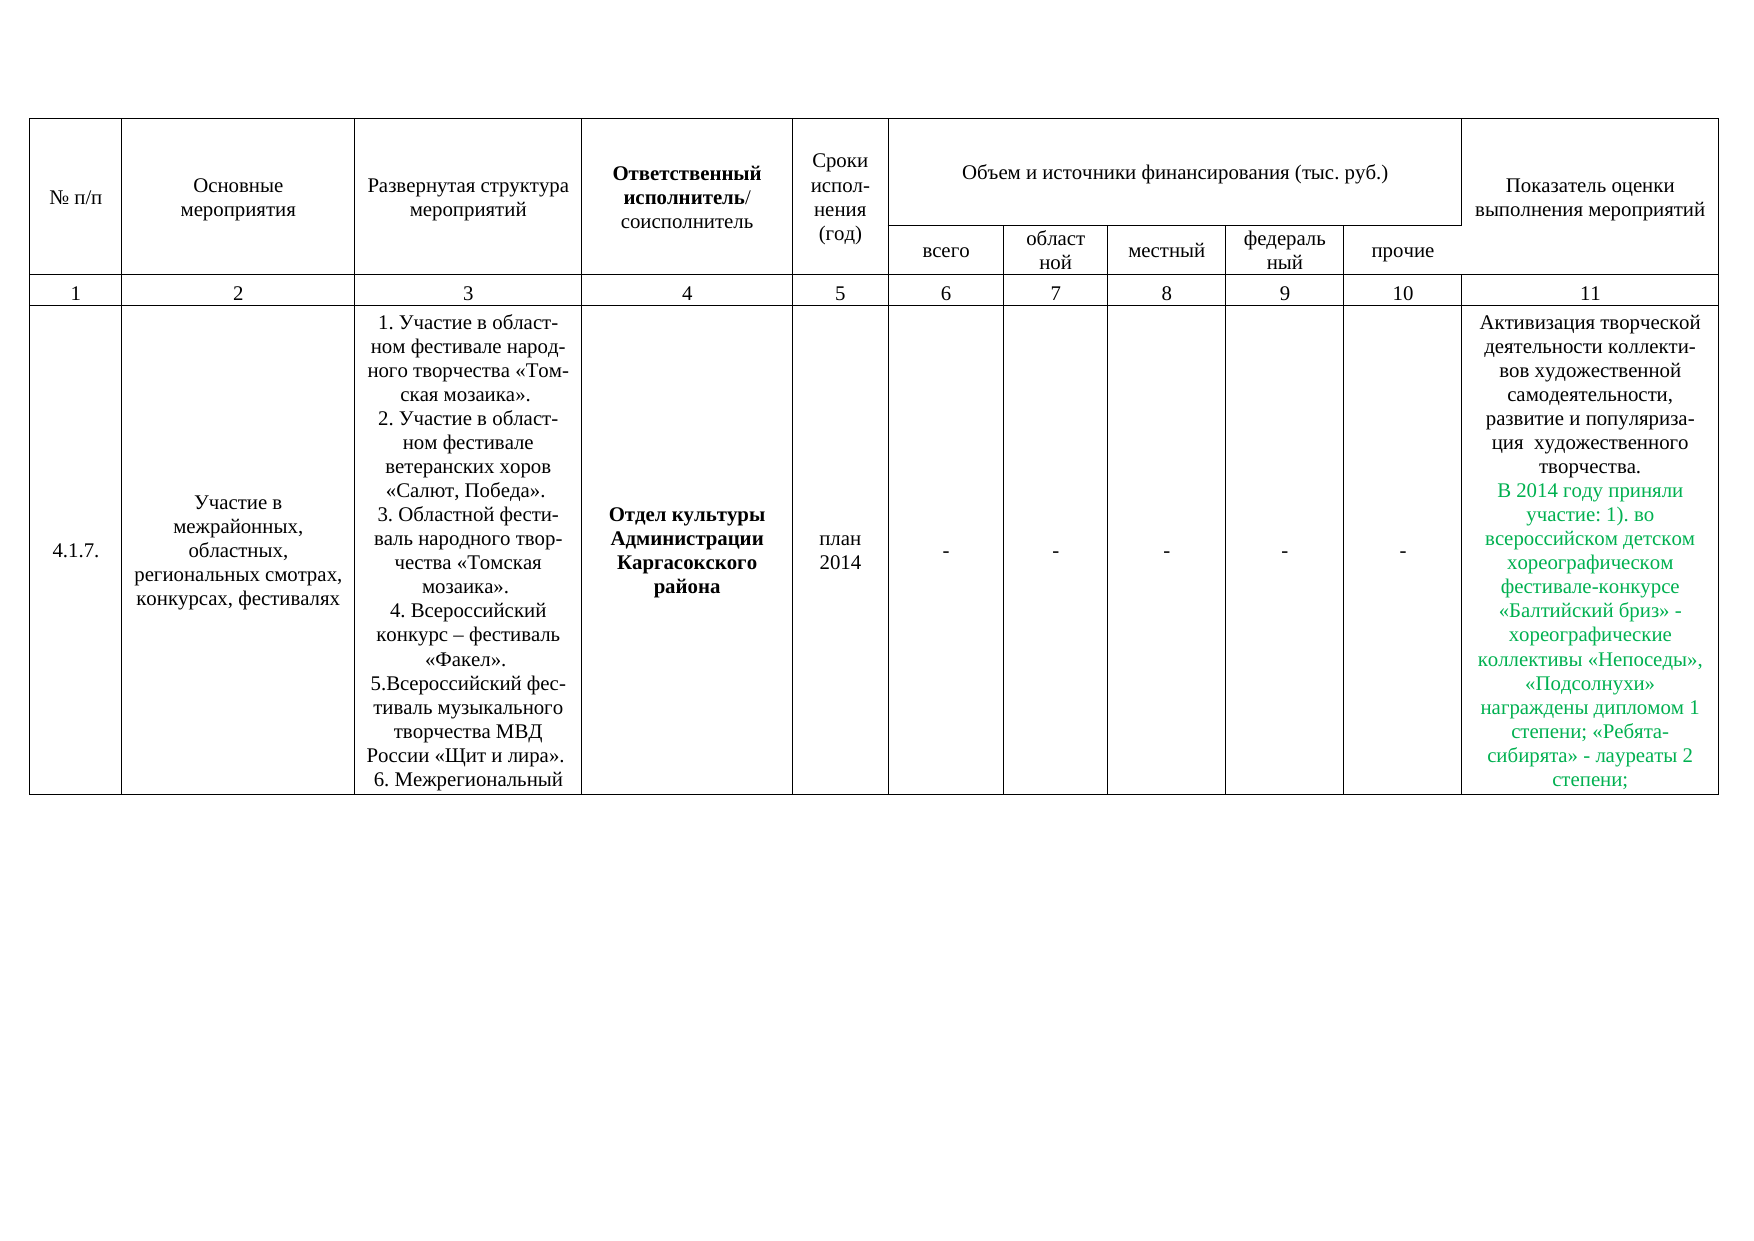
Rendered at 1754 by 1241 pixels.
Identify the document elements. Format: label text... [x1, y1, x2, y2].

table_cell 4.1.7. [30, 306, 121, 794]
table_cell - [1004, 306, 1107, 794]
table_cell 8 [1108, 275, 1225, 305]
table_cell 1 [30, 275, 121, 305]
table_cell Участие в межрайонных, областных, региональных смотрах, конкурсах, фестивалях [122, 306, 354, 794]
table_cell 5 [793, 275, 888, 305]
table_cell област ной [1004, 226, 1107, 274]
table_header Ответственный исполнитель/ соисполнитель [582, 119, 792, 274]
table_header Сроки испол-нения (год) [793, 119, 888, 274]
table_cell всего [889, 226, 1003, 274]
table_cell план 2014 [793, 306, 888, 794]
table_cell Отдел культуры Администрации Каргасокского района [582, 306, 792, 794]
table_cell 9 [1226, 275, 1343, 305]
table_cell 7 [1004, 275, 1107, 305]
table_header Основные мероприятия [122, 119, 354, 274]
table_cell - [1344, 306, 1461, 794]
table_header Объем и источники финансирования (тыс. руб.) [889, 119, 1461, 225]
table_cell 3 [355, 275, 581, 305]
table_cell - [1226, 306, 1343, 794]
table_header Показатель оценки выполнения мероприятий [1462, 119, 1718, 274]
table_cell - [1108, 306, 1225, 794]
table_cell прочие [1344, 226, 1462, 274]
table_cell - [889, 306, 1003, 794]
table_cell 2 [122, 275, 354, 305]
table_cell 4 [582, 275, 792, 305]
table_cell Активизация творческой деятельности коллекти-вов художественной самодеятельности, развитие и популяриза-ция художественного творчества. В 2014 году приняли участие: 1). во всероссийском детском хореографическом фестивале-конкурсе «Балтийский бриз» - хореографические коллективы «Непоседы», «Подсолнухи» награждены дипломом 1 степени; «Ребята-сибирята» - лауреаты 2 степени; 2). в международном фестивале «Играй, гармонь!» - ансамбль ложкарей «Огонек» награжден дипломом; 3). в международном фестивале-конкурсе «Балтийское созвездие» - ансамбль «Ложкарей»- лауреат 1 степени, солисты инструмента-листы (3) – лауреаты 1 степени, вокальный ансамбль «Созвучие» - диплом 3 степени; 4). в межрегиональном фольклорном фестивале-конкурсе «Что во Томской во губерне» - ансамбль ложкарей «Огонек»- лауреат 1 степени; 5). в 25 международном фестивале-конкурсе «Адмиралтейская звезда» - ансамбль «Мелодия»-лауреат 1 степени, Шашкова М. (номинация «Театр» -лауреат 1 степени); 6). в межрайонном фестивале-конкурсе «Танцующий Север» - хореографический коллектив ДШИ, «Непоседы», Дуэт – диплом 1 степени; «Сибиринки», «Подсолнухи» -диплом 2 степени; 7). в областном конкурсе «Муза, опаленная войной» - вокальный ансамбль «Элегия»-лауреат 3 степени; 8). в областном конкурсе «Радуга» - вокальная группа «Надежда»-лауреат 3 степени; 9). в областном конкурсе любительских театров «Маска под маской» - театр «Лица» -лауреат 3 степени; 10). в областном конкурсе исполнителей народной песни «Я в Россию влюблен» - ансамбль ложкарей «Огонек» -лаурет 1 степени, солисты Черникова Т.- лауреат 2 степени, Ахметшина Н. –лауреат 3 степени, ансамбль «Русская песня» - участие; 11). в областном конкурсе детских и юношеских академических хоровых коллективов и вокальных ансамблей «Жаворонки» - вокальный ансамбль «Созвучие» -лауреат 1 степени; 12). в областном конкурсе «Танцевальная мозаика» - хореографический коллектив «Непоседы» -лауреат 1 степени. [1462, 306, 1718, 794]
table_cell местный [1108, 226, 1225, 274]
table_cell 10 [1344, 275, 1461, 305]
table_cell федераль ный [1226, 226, 1343, 274]
table_cell 6 [889, 275, 1003, 305]
table_cell 1. Участие в област-ном фестивале народ-ного творчества «Том-ская мозаика». 2. Участие в област-ном фестивале ветеранских хоров «Салют, Победа». 3. Областной фести-валь народного твор-чества «Томская мозаика». 4. Всероссийский конкурс – фестиваль «Факел». 5.Всероссийский фес-тиваль музыкального творчества МВД России «Щит и лира». 6. Межрегиональный фестиваль «Пусть не прервется нить традиций». 7. Международный фестиваль творческих коллективов «Единство России». 8. Всероссийский конкурс исполнителей на русских н6ародных инструментах им. Заслуженного работника культуры РФ М.А. Матеренина. 9. Всероссийский фестиваль «Дети играют для детей» в рамках международ-ного конкурса «Роза ветров». 10. Региональный фестиваль – конкурс молодых исполнителей на русских народных инструментах «Славься, ты, Русь моя!». 11. Региональный открытый музыкаль-ный фестиваль «От рождества к рождеству». [355, 306, 581, 794]
table_cell 11 [1462, 275, 1718, 305]
table_header № п/п [30, 119, 121, 274]
table_header Развернутая структура мероприятий [355, 119, 581, 274]
